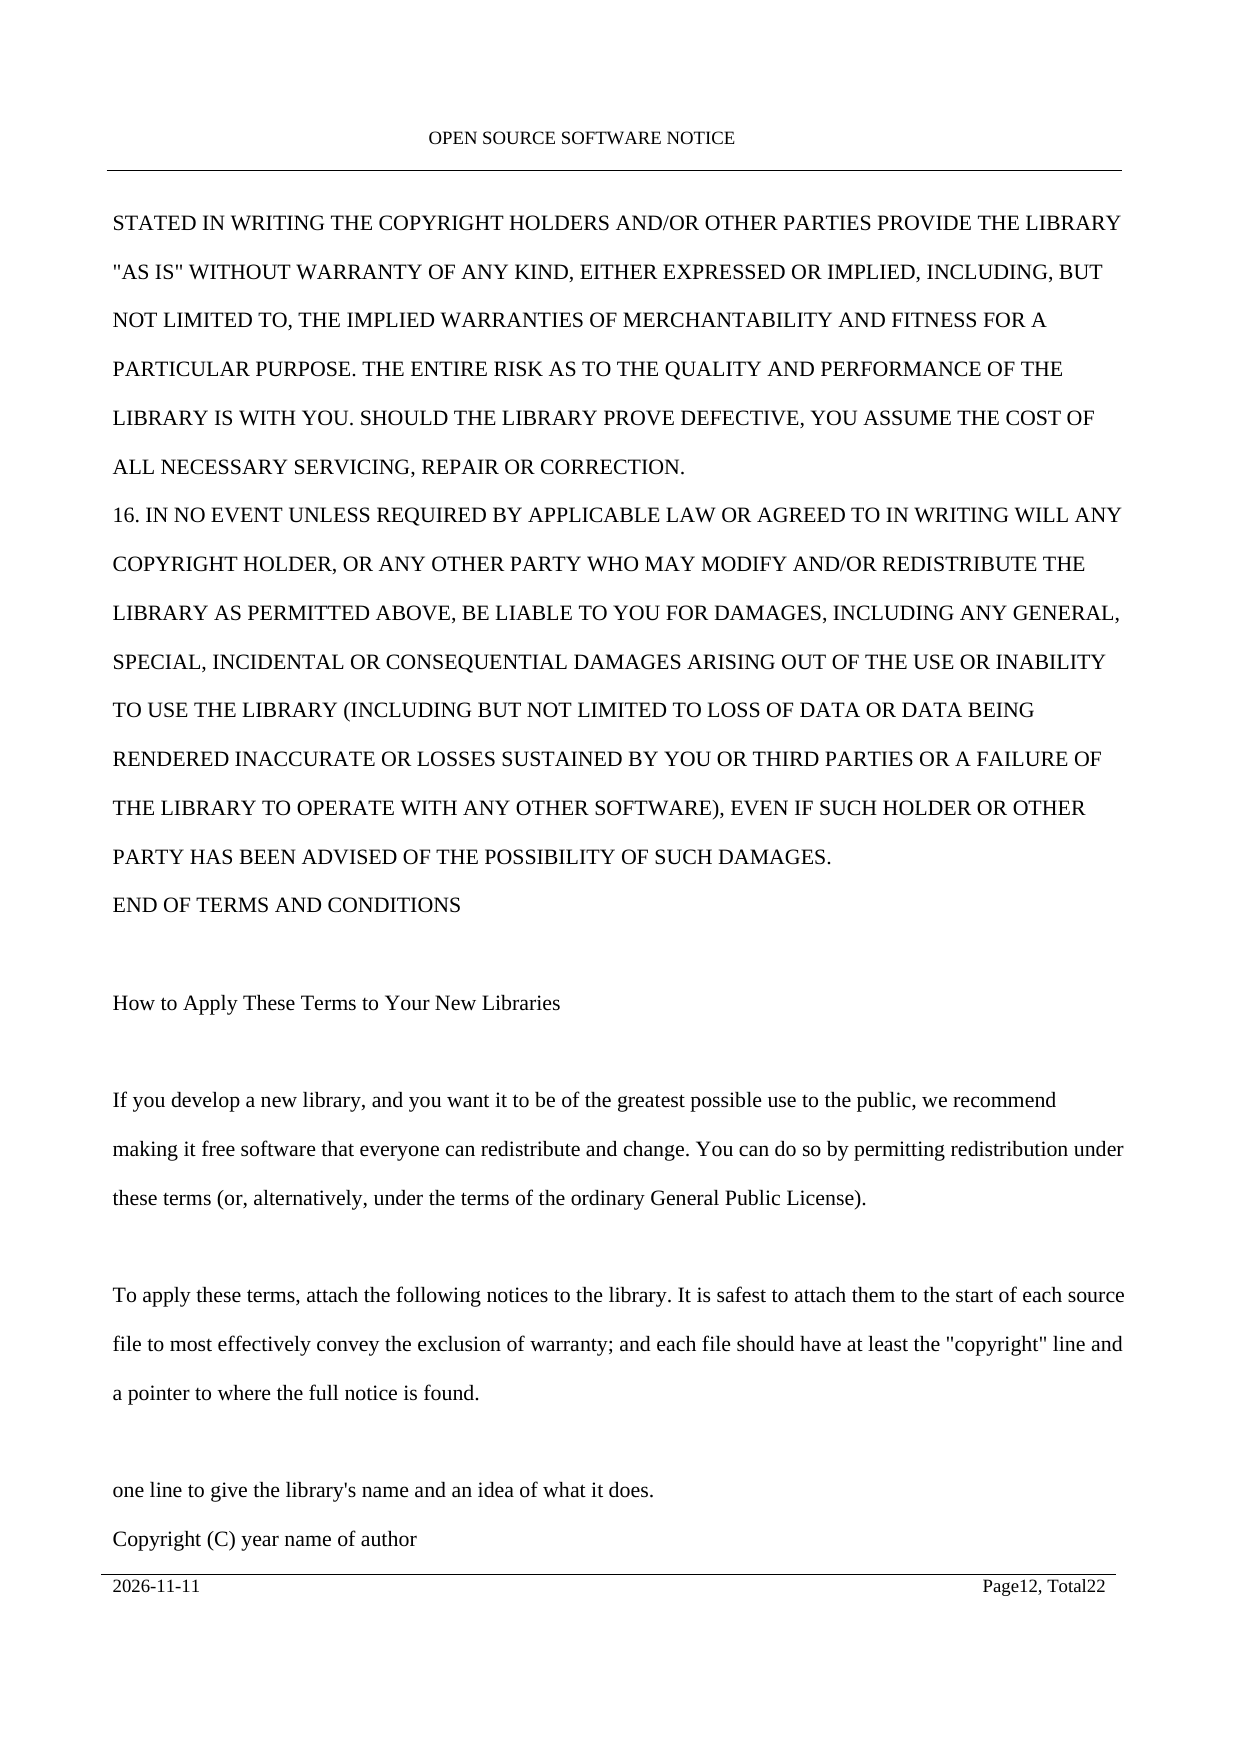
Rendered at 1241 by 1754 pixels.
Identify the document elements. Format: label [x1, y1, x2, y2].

text [112, 206, 1128, 1555]
